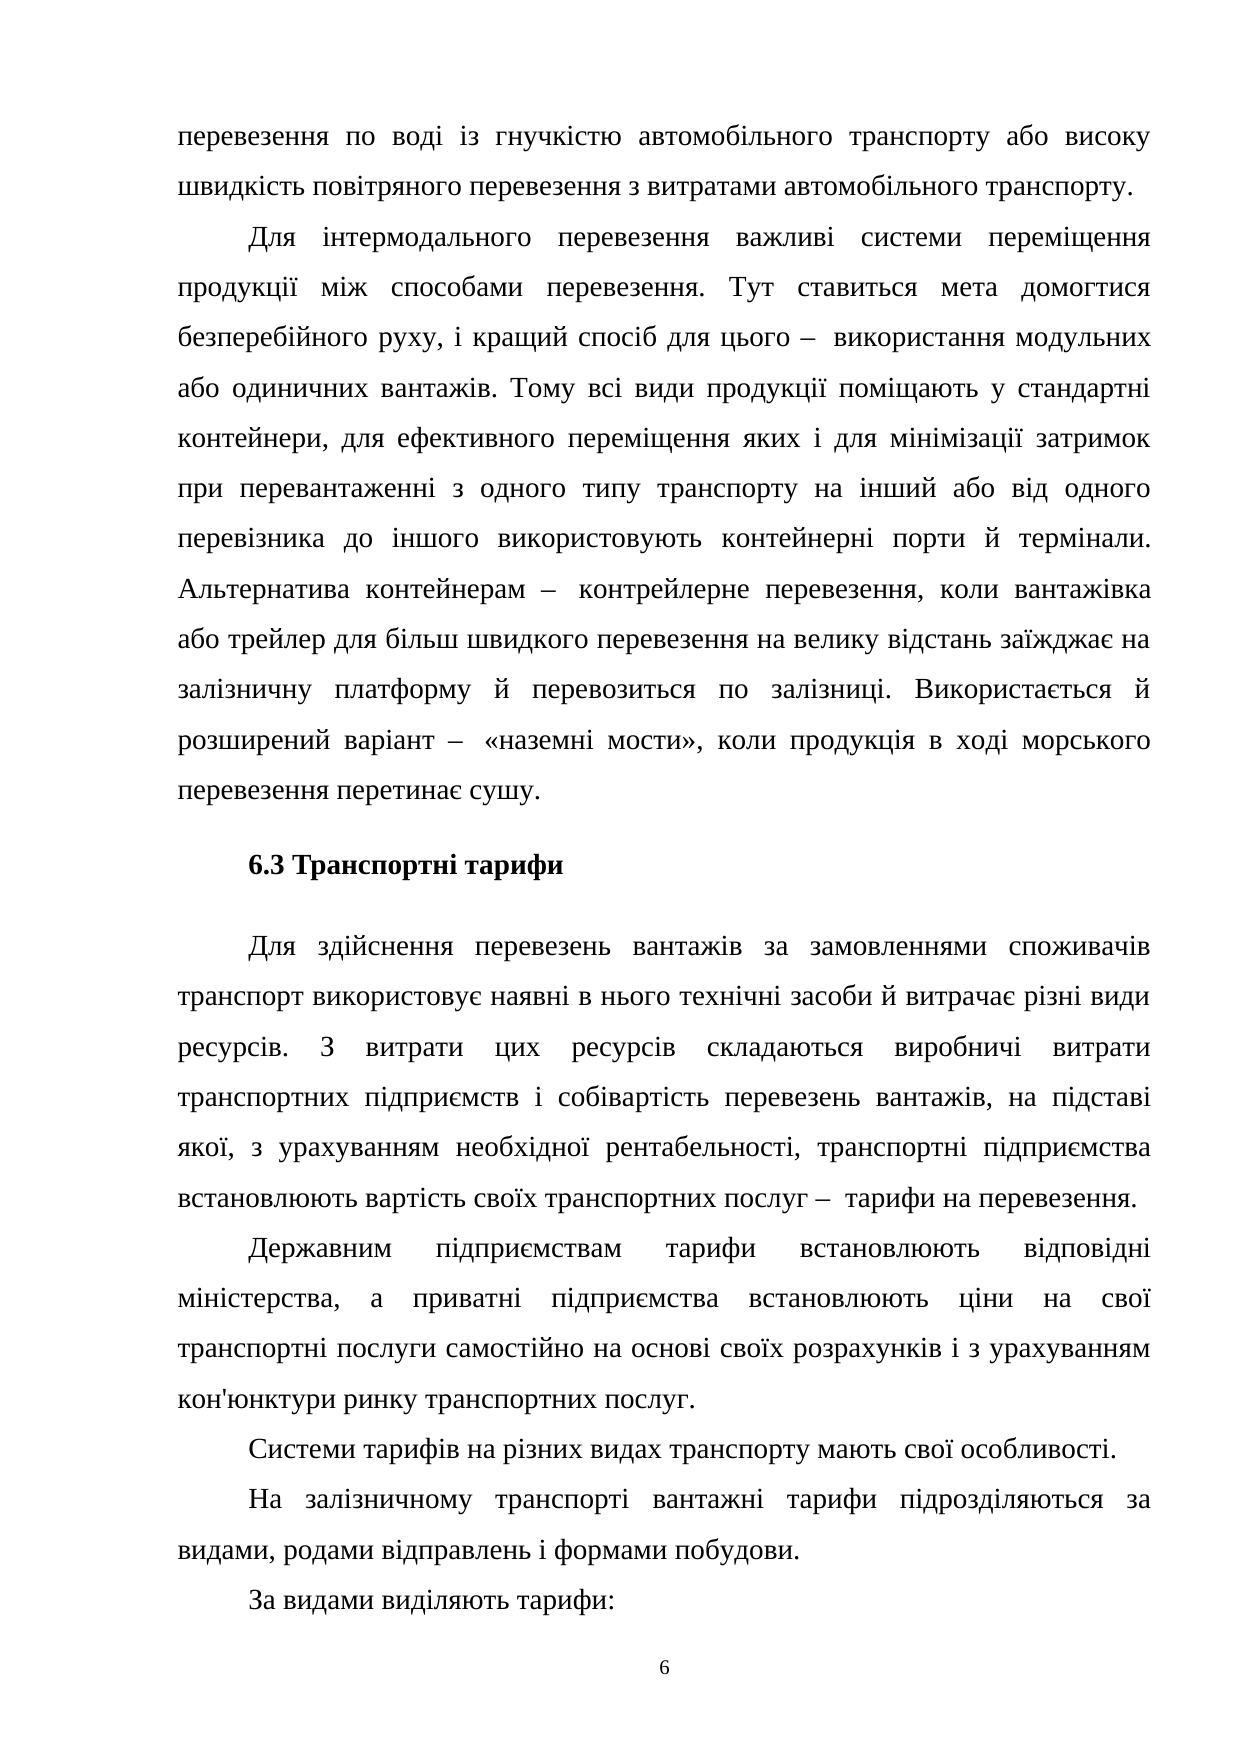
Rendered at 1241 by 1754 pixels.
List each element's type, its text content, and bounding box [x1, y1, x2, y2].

subtitle 6.3 Транспортні тарифи [177, 847, 1152, 881]
text На залізничному транспорті вантажні тарифи підрозділяються за видами, родами відправлень і формами побудови. [177, 1482, 1152, 1565]
text Системи тарифів на різних видах транспорту мають свої особливості. [177, 1431, 1152, 1465]
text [177, 118, 1152, 202]
text За видами виділяють тарифи: [177, 1582, 1152, 1616]
text Державним підприємствам тарифи встановлюють відповідні міністерства, а приватні підприємства встановлюють ціни на свої транспортні послуги самостійно на основі своїх розрахунків і з урахуванням кон'юнктури ринку транспортних послуг. [177, 1230, 1152, 1414]
text Для інтермодального перевезення важливі системи переміщення продукції між способами перевезення. Тут ставиться мета домогтися безперебійного руху, і кращий спосіб для цього – використання модульних або одиничних вантажів. Тому всі види продукції поміщають у стандартні контейнери, для ефективного переміщення яких і для мінімізації затримок при перевантаженні з одного типу транспорту на інший або від одного перевізника до іншого використовують контейнерні порти й термінали. Альтернатива контейнерам – контрейлерне перевезення, коли вантажівка або трейлер для більш швидкого перевезення на велику відстань заїжджає на залізничну платформу й перевозиться по залізниці. Використається й розширений варіант – «наземні мости», коли продукція в ході морського перевезення перетинає сушу. [177, 219, 1152, 806]
text Для здійснення перевезень вантажів за замовленнями споживачів транспорт використовує наявні в нього технічні засоби й витрачає різні види ресурсів. З витрати цих ресурсів складаються виробничі витрати транспортних підприємств і собівартість перевезень вантажів, на підставі якої, з урахуванням необхідної рентабельності, транспортні підприємства встановлюють вартість своїх транспортних послуг – тарифи на перевезення. [177, 928, 1152, 1213]
